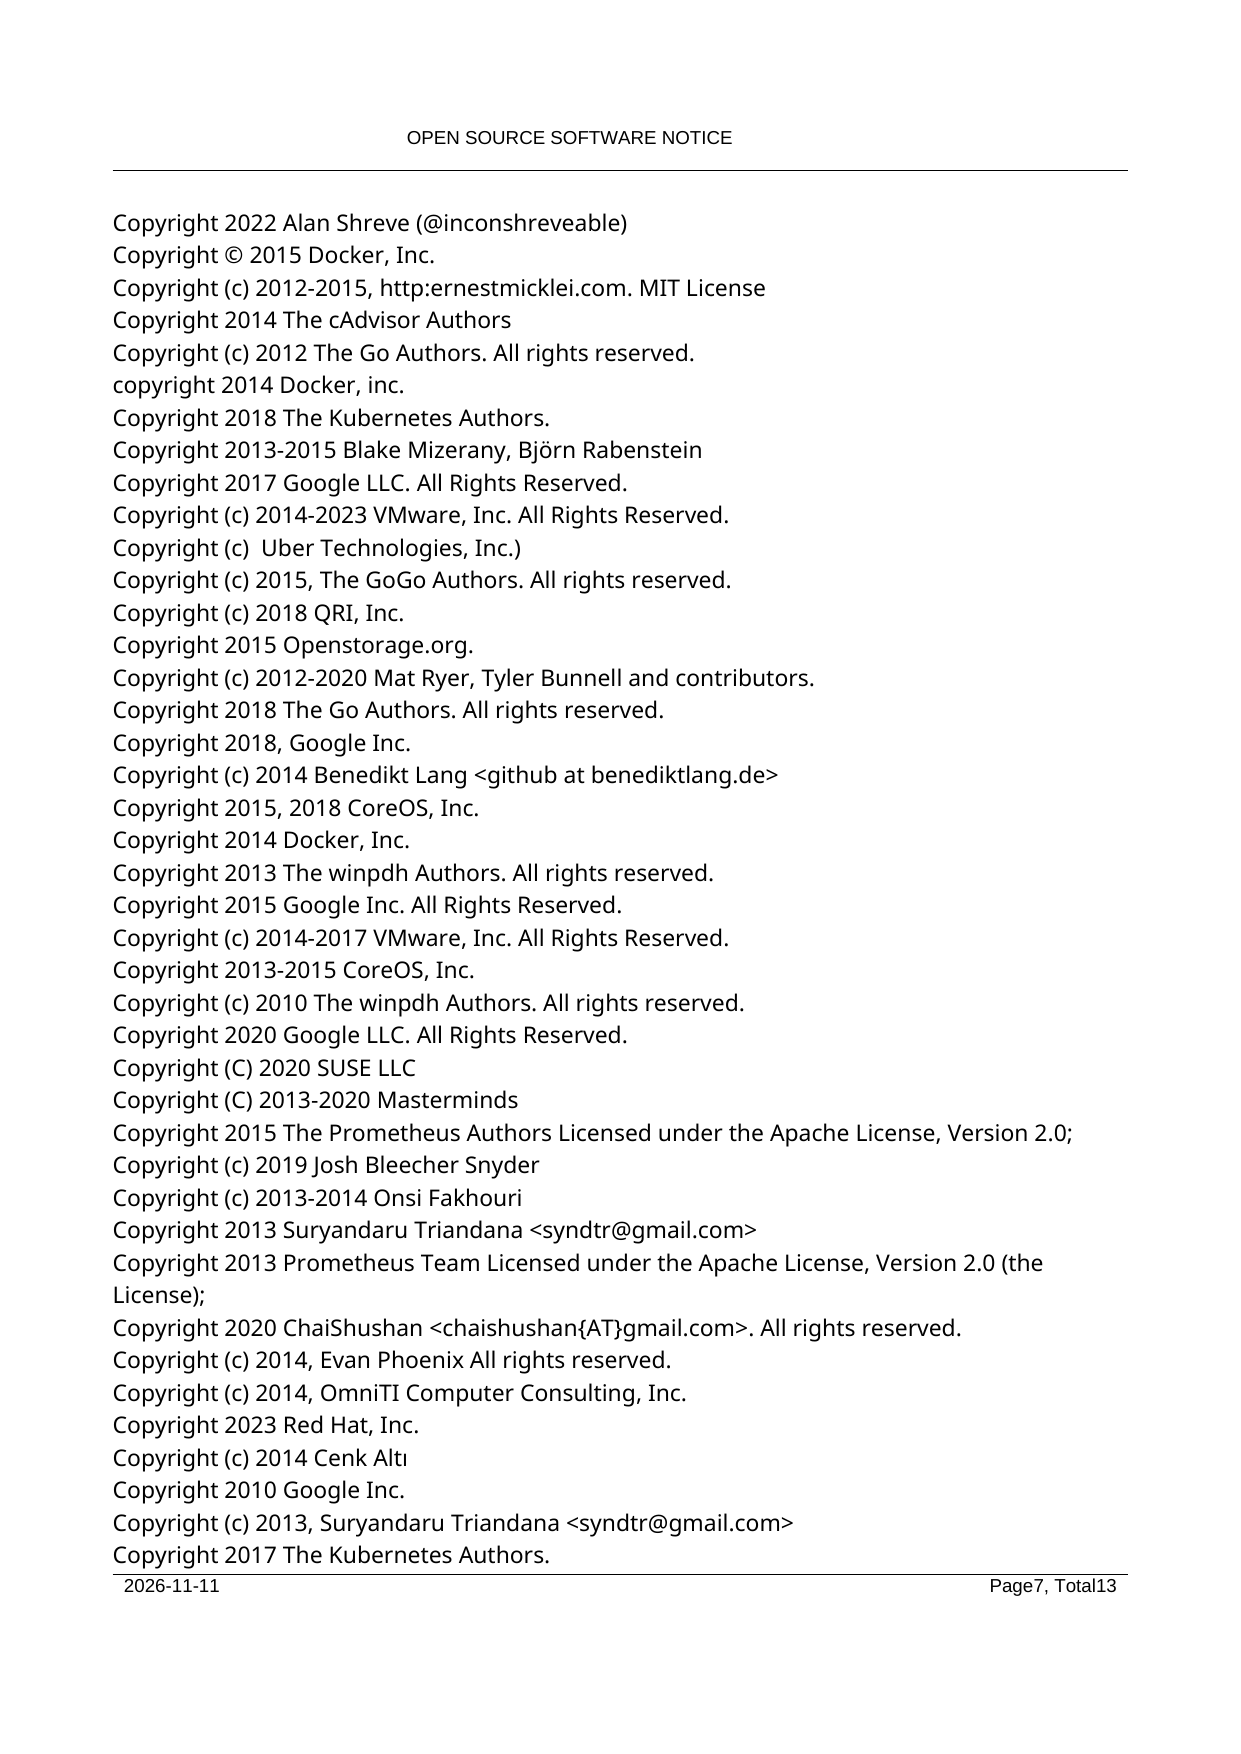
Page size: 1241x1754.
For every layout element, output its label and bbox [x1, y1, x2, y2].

text [112, 206, 1128, 1571]
